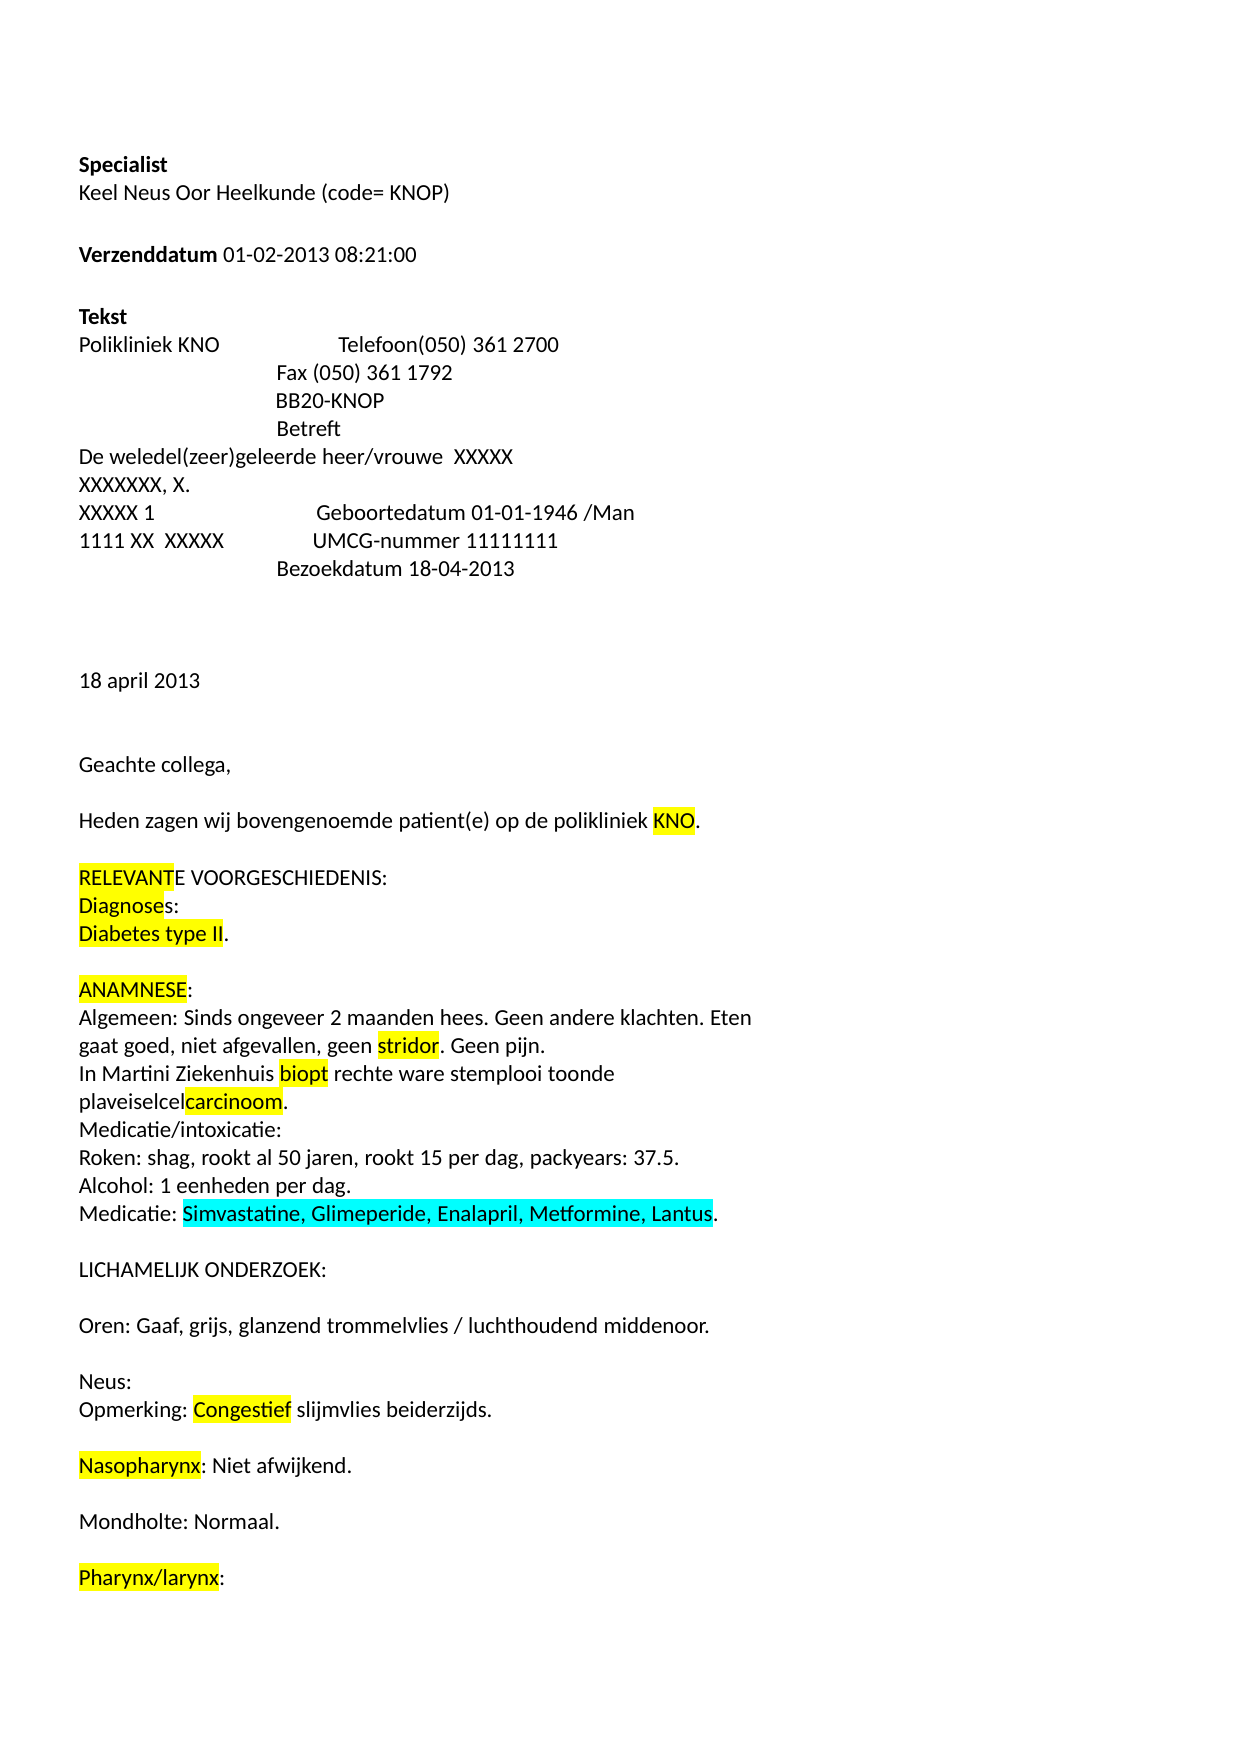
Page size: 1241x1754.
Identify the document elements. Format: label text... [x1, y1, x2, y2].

table_header Specialist Keel Neus Oor Heelkunde (code= KNOP) [76, 148, 1184, 209]
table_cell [76, 271, 1184, 1594]
table_cell Verzenddatum 01-02-2013 08:21:00 [76, 210, 1184, 271]
